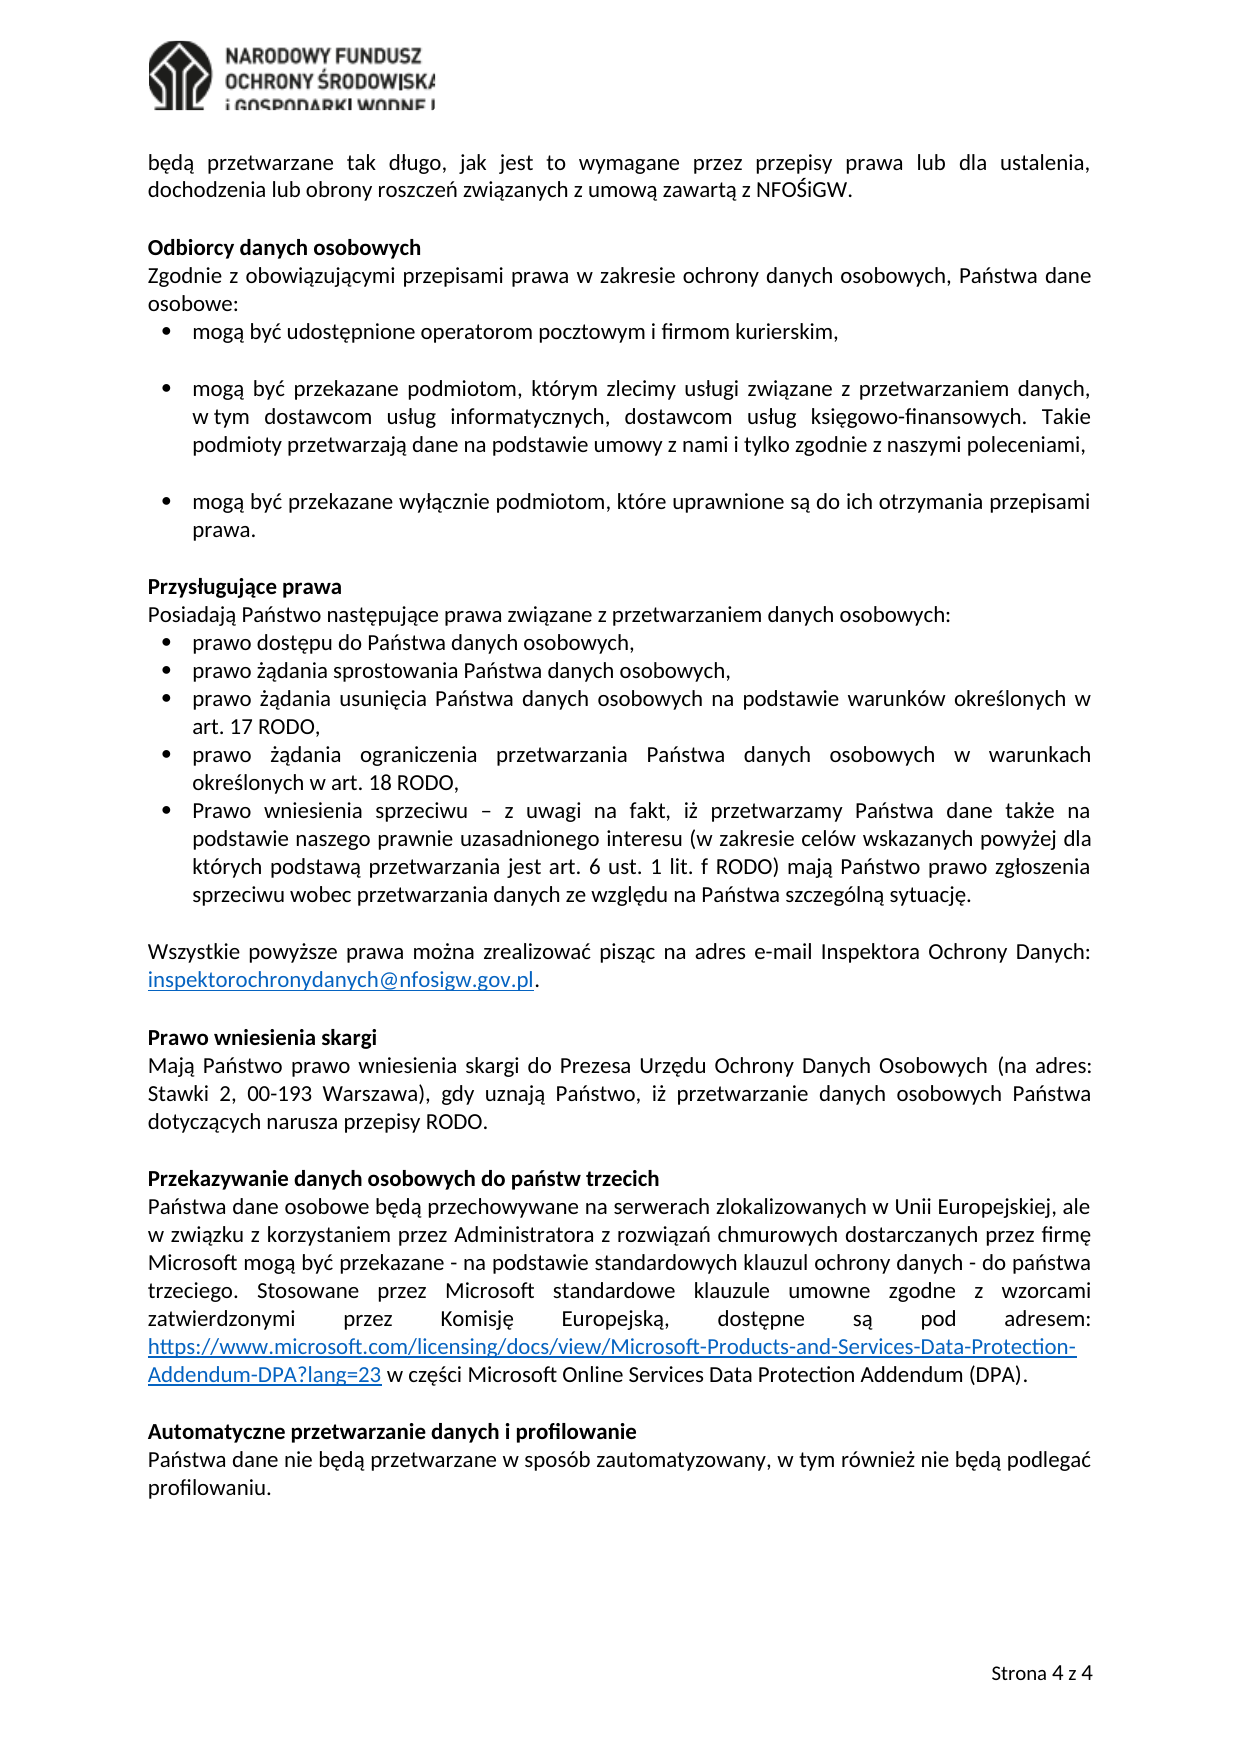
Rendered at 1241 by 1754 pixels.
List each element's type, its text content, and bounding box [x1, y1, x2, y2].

text Przysługujące prawa [148, 572, 1093, 600]
text Mają Państwo prawo wniesienia skargi do Prezesa Urzędu Ochrony Danych Osobowych (na adres: Stawki 2, 00-193 Warszawa), gdy uznają Państwo, iż przetwarzanie danych osobowych Państwa dotyczących narusza przepisy RODO. [148, 1051, 1093, 1135]
list prawo żądania usunięcia Państwa danych osobowych na podstawie warunków określonych w art. 17 RODO, [162, 684, 1093, 740]
text Posiadają Państwo następujące prawa związane z przetwarzaniem danych osobowych: [148, 600, 1093, 628]
text Państwa dane nie będą przetwarzane w sposób zautomatyzowany, w tym również nie będą podlegać profilowaniu. [148, 1445, 1093, 1501]
list prawo żądania sprostowania Państwa danych osobowych, [162, 656, 1093, 684]
list mogą być przekazane podmiotom, którym zlecimy usługi związane z przetwarzaniem danych, w tym dostawcom usług informatycznych, dostawcom usług księgowo-finansowych. Takie podmioty przetwarzają dane na podstawie umowy z nami i tylko zgodnie z naszymi poleceniami, [162, 374, 1093, 458]
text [148, 148, 1093, 204]
list prawo żądania ograniczenia przetwarzania Państwa danych osobowych w warunkach określonych w art. 18 RODO, [162, 740, 1093, 796]
text Przekazywanie danych osobowych do państw trzecich [148, 1164, 1093, 1192]
list mogą być przekazane wyłącznie podmiotom, które uprawnione są do ich otrzymania przepisami prawa. [162, 487, 1093, 572]
list Prawo wniesienia sprzeciwu – z uwagi na fakt, iż przetwarzamy Państwa dane także na podstawie naszego prawnie uzasadnionego interesu (w zakresie celów wskazanych powyżej dla których podstawą przetwarzania jest art. 6 ust. 1 lit. f RODO) mają Państwo prawo zgłoszenia sprzeciwu wobec przetwarzania danych ze względu na Państwa szczególną sytuację. [162, 796, 1093, 908]
list prawo dostępu do Państwa danych osobowych, [162, 628, 1093, 656]
text Odbiorcy danych osobowych [148, 233, 1093, 261]
text Państwa dane osobowe będą przechowywane na serwerach zlokalizowanych w Unii Europejskiej, ale w związku z korzystaniem przez Administratora z rozwiązań chmurowych dostarczanych przez firmę Microsoft mogą być przekazane - na podstawie standardowych klauzul ochrony danych - do państwa trzeciego. Stosowane przez Microsoft standardowe klauzule umowne zgodne z wzorcami zatwierdzonymi przez Komisję Europejską, dostępne są pod adresem: https://www.microsoft.com/licensing/docs/view/Microsoft-Products-and-Services-Data-Protection-Addendum-DPA?lang=23 w części Microsoft Online Services Data Protection Addendum (DPA). [148, 1192, 1093, 1388]
text Automatyczne przetwarzanie danych i profilowanie [148, 1417, 1093, 1445]
text Zgodnie z obowiązującymi przepisami prawa w zakresie ochrony danych osobowych, Państwa dane osobowe: [148, 261, 1093, 317]
list mogą być udostępnione operatorom pocztowym i firmom kurierskim, [162, 317, 1093, 345]
text Prawo wniesienia skargi [148, 1023, 1093, 1051]
text Wszystkie powyższe prawa można zrealizować pisząc na adres e-mail Inspektora Ochrony Danych: inspektorochronydanych@nfosigw.gov.pl. [148, 937, 1093, 993]
